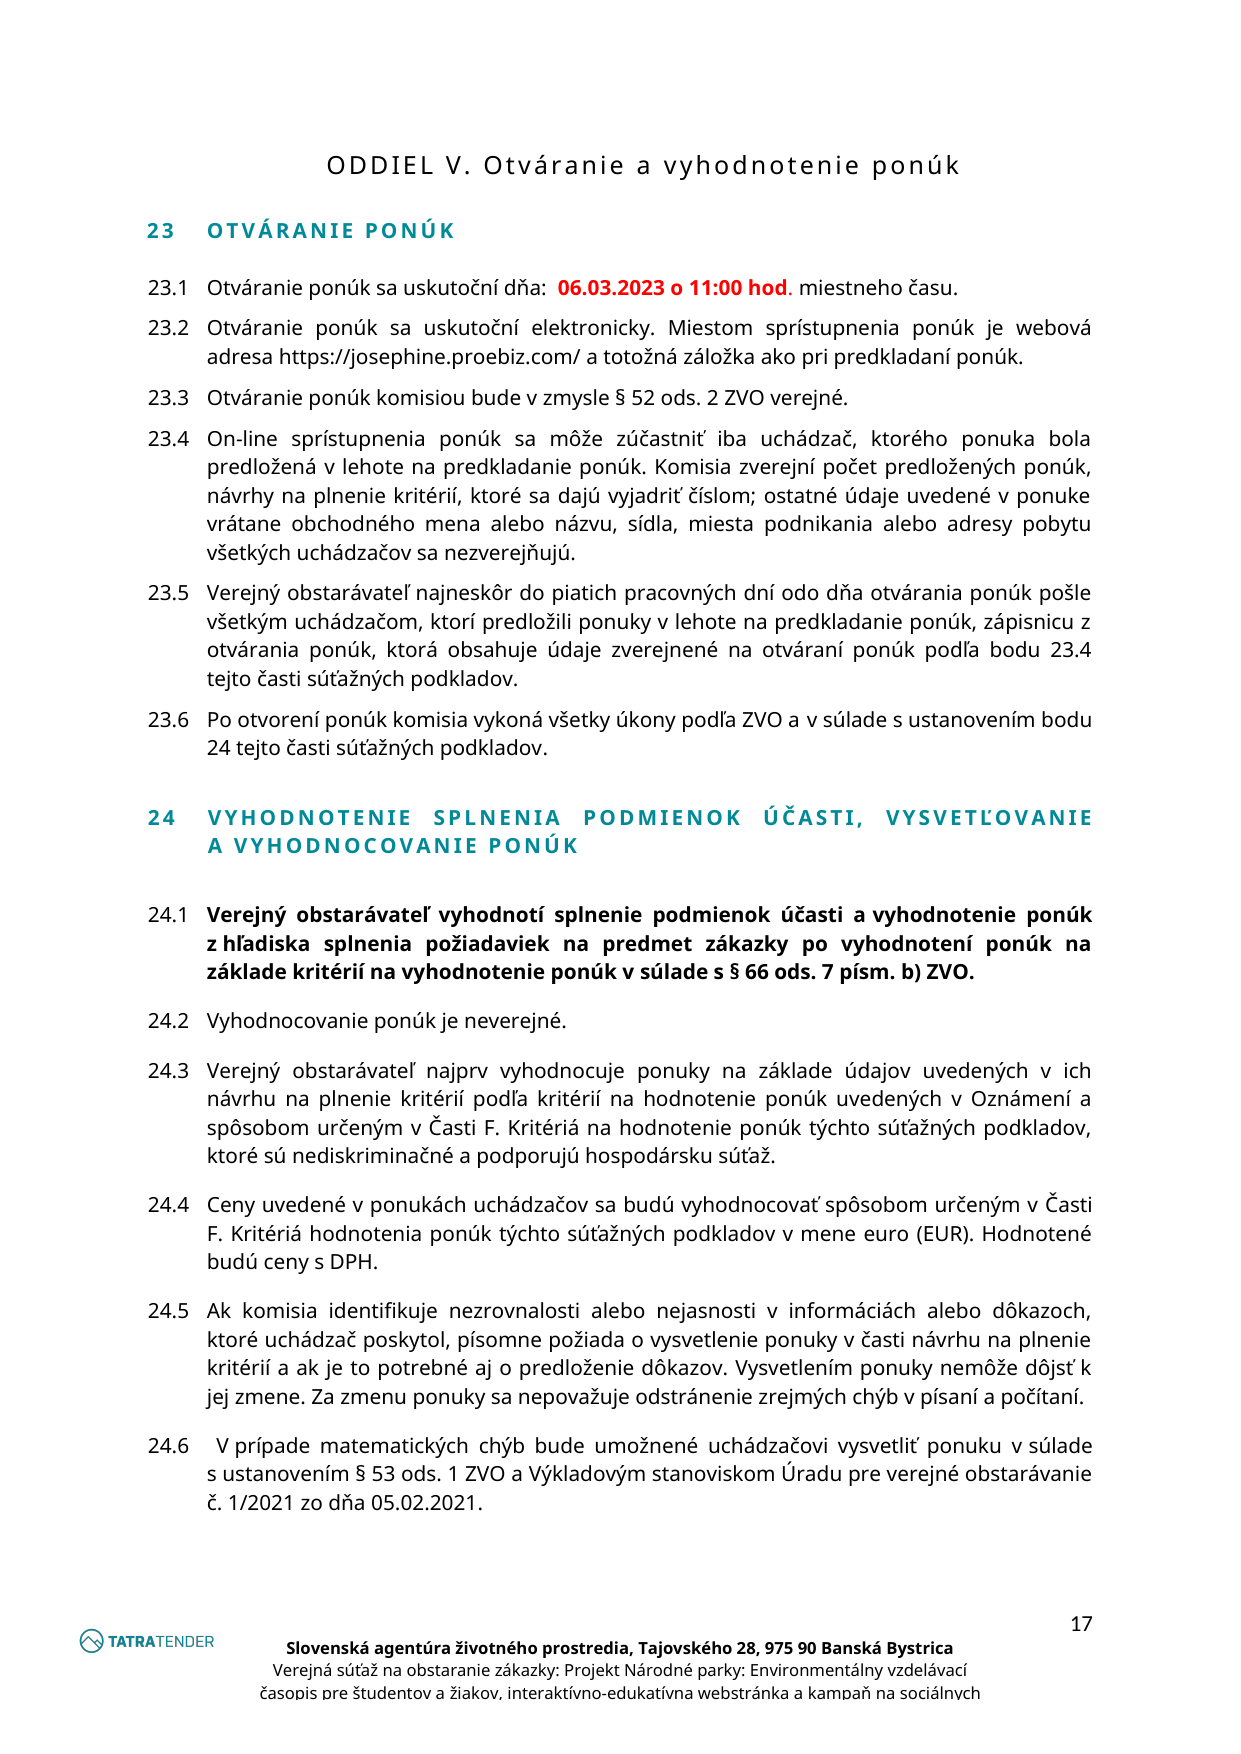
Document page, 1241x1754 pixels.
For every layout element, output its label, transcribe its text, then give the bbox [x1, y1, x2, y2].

subtitle Verejný obstarávateľ najneskôr do piatich pracovných dní odo dňa otvárania ponúk pošle všetkým uchádzačom, ktorí predložili ponuky v lehote na predkladanie ponúk, zápisnicu z otvárania ponúk, ktorá obsahuje údaje zverejnené na otváraní ponúk podľa bodu 23.4 tejto časti súťažných podkladov. [148, 578, 1093, 692]
subtitle Otváranie ponúk komisiou bude v zmysle § 52 ods. 2 ZVO verejné. [148, 383, 1093, 411]
picture [77, 1617, 224, 1662]
text Otváranie ponúk [147, 216, 1093, 244]
subtitle Ceny uvedené v ponukách uchádzačov sa budú vyhodnocovať spôsobom určeným v Časti F. Kritériá hodnotenia ponúk týchto súťažných podkladov v mene euro (EUR). Hodnotené budú ceny s DPH. [148, 1190, 1093, 1276]
subtitle Vyhodnocovanie ponúk je neverejné. [148, 1007, 1093, 1035]
subtitle Otváranie ponúk sa uskutoční dňa: 06.03.2023 o 11:00 hod. miestneho času. [148, 273, 1093, 301]
subtitle V prípade matematických chýb bude umožnené uchádzačovi vysvetliť ponuku v súlade s ustanovením § 53 ods. 1 ZVO a Výkladovým stanoviskom Úradu pre verejné obstarávanie č. 1/2021 zo dňa 05.02.2021. [148, 1431, 1093, 1516]
subtitle Po otvorení ponúk komisia vykoná všetky úkony podľa ZVO a v súlade s ustanovením bodu 24 tejto časti súťažných podkladov. [148, 705, 1093, 762]
text Vyhodnotenie splnenia podmienok účasti, vysvetľovanie a vyhodnocovanie ponúk [148, 803, 1093, 859]
text ODDIEL V. Otváranie a vyhodnotenie ponúk [148, 148, 1093, 182]
subtitle Verejný obstarávateľ vyhodnotí splnenie podmienok účasti a vyhodnotenie ponúk z hľadiska splnenia požiadaviek na predmet zákazky po vyhodnotení ponúk na základe kritérií na vyhodnotenie ponúk v súlade s § 66 ods. 7 písm. b) ZVO. [148, 900, 1093, 986]
subtitle Otváranie ponúk sa uskutoční elektronicky. Miestom sprístupnenia ponúk je webová adresa https://josephine.proebiz.com/ a totožná záložka ako pri predkladaní ponúk. [148, 313, 1093, 370]
subtitle On-line sprístupnenia ponúk sa môže zúčastniť iba uchádzač, ktorého ponuka bola predložená v lehote na predkladanie ponúk. Komisia zverejní počet predložených ponúk, návrhy na plnenie kritérií, ktoré sa dajú vyjadriť číslom; ostatné údaje uvedené v ponuke vrátane obchodného mena alebo názvu, sídla, miesta podnikania alebo adresy pobytu všetkých uchádzačov sa nezverejňujú. [148, 424, 1093, 566]
subtitle Verejný obstarávateľ najprv vyhodnocuje ponuky na základe údajov uvedených v ich návrhu na plnenie kritérií podľa kritérií na hodnotenie ponúk uvedených v Oznámení a spôsobom určeným v Časti F. Kritériá na hodnotenie ponúk týchto súťažných podkladov, ktoré sú nediskriminačné a podporujú hospodársku súťaž. [148, 1056, 1093, 1169]
subtitle Ak komisia identifikuje nezrovnalosti alebo nejasnosti v informáciách alebo dôkazoch, ktoré uchádzač poskytol, písomne požiada o vysvetlenie ponuky v časti návrhu na plnenie kritérií a ak je to potrebné aj o predloženie dôkazov. Vysvetlením ponuky nemôže dôjsť k jej zmene. Za zmenu ponuky sa nepovažuje odstránenie zrejmých chýb v písaní a počítaní. [148, 1297, 1093, 1410]
